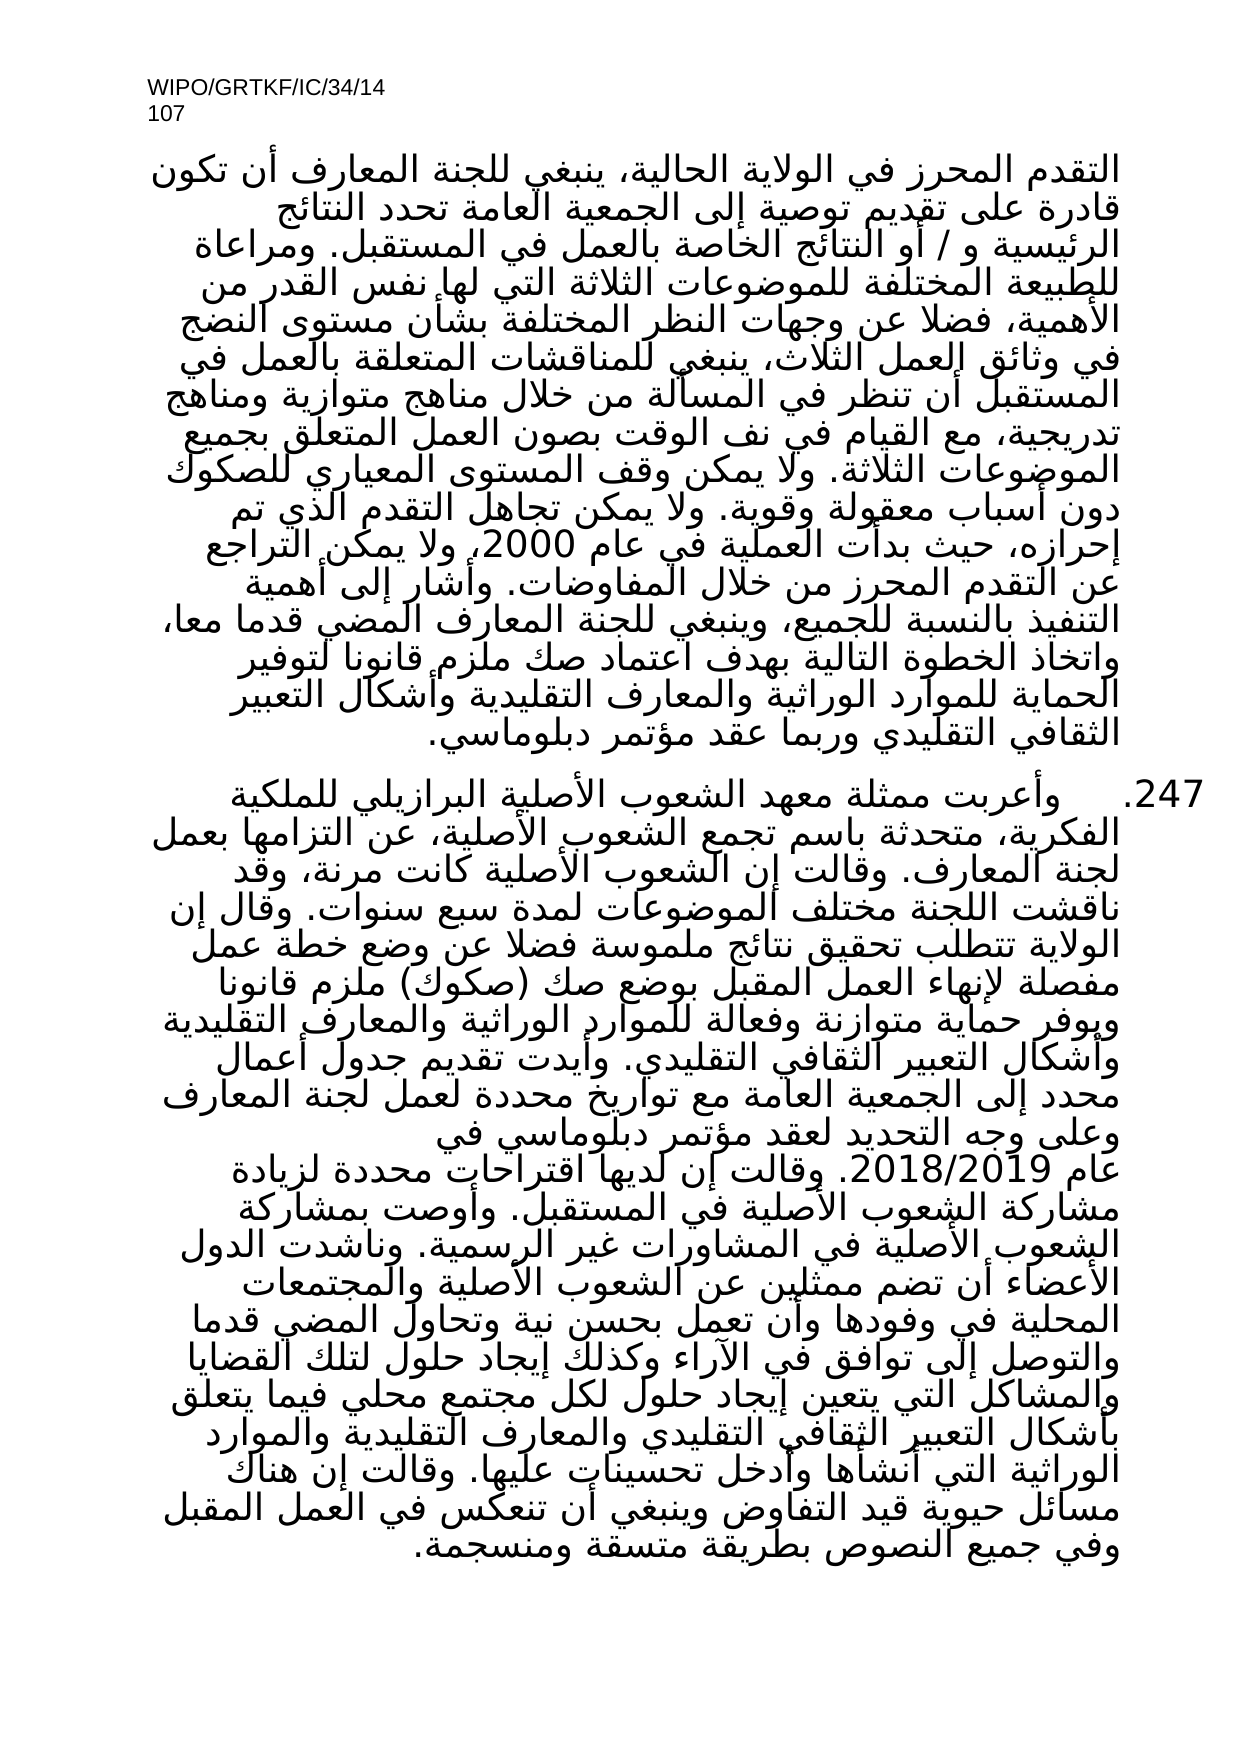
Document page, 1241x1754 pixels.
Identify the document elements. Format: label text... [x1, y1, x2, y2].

list وأعربت ممثلة معهد الشعوب الأصلية البرازيلي للملكية الفكرية، متحدثة باسم تجمع الشعوب الأصلية، عن التزامها بعمل لجنة المعارف. وقالت إن الشعوب الأصلية كانت مرنة، وقد ناقشت اللجنة مختلف الموضوعات لمدة سبع سنوات. وقال إن الولاية تتطلب تحقيق نتائج ملموسة فضلا عن وضع خطة عمل مفصلة لإنهاء العمل المقبل بوضع صك (صكوك) ملزم قانونا ويوفر حماية متوازنة وفعالة للموارد الوراثية والمعارف التقليدية وأشكال التعبير الثقافي التقليدي. وأيدت تقديم جدول أعمال محدد إلى الجمعية العامة مع تواريخ محددة لعمل لجنة المعارف وعلى وجه التحديد لعقد مؤتمر دبلوماسي في عام 2018/2019. وقالت إن لديها اقتراحات محددة لزيادة مشاركة الشعوب الأصلية في المستقبل. وأوصت بمشاركة الشعوب الأصلية في المشاورات غير الرسمية. وناشدت الدول الأعضاء أن تضم ممثلين عن الشعوب الأصلية والمجتمعات المحلية في وفودها وأن تعمل بحسن نية وتحاول المضي قدما والتوصل إلى توافق في الآراء وكذلك إيجاد حلول لتلك القضايا والمشاكل التي يتعين إيجاد حلول لكل مجتمع محلي فيما يتعلق بأشكال التعبير الثقافي التقليدي والمعارف التقليدية والموارد الوراثية التي أنشأها وأدخل تحسينات عليها. وقالت إن هناك مسائل حيوية قيد التفاوض وينبغي أن تنعكس في العمل المقبل وفي جميع النصوص بطريقة متسقة ومنسجمة. [147, 778, 1122, 1565]
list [147, 153, 1122, 753]
